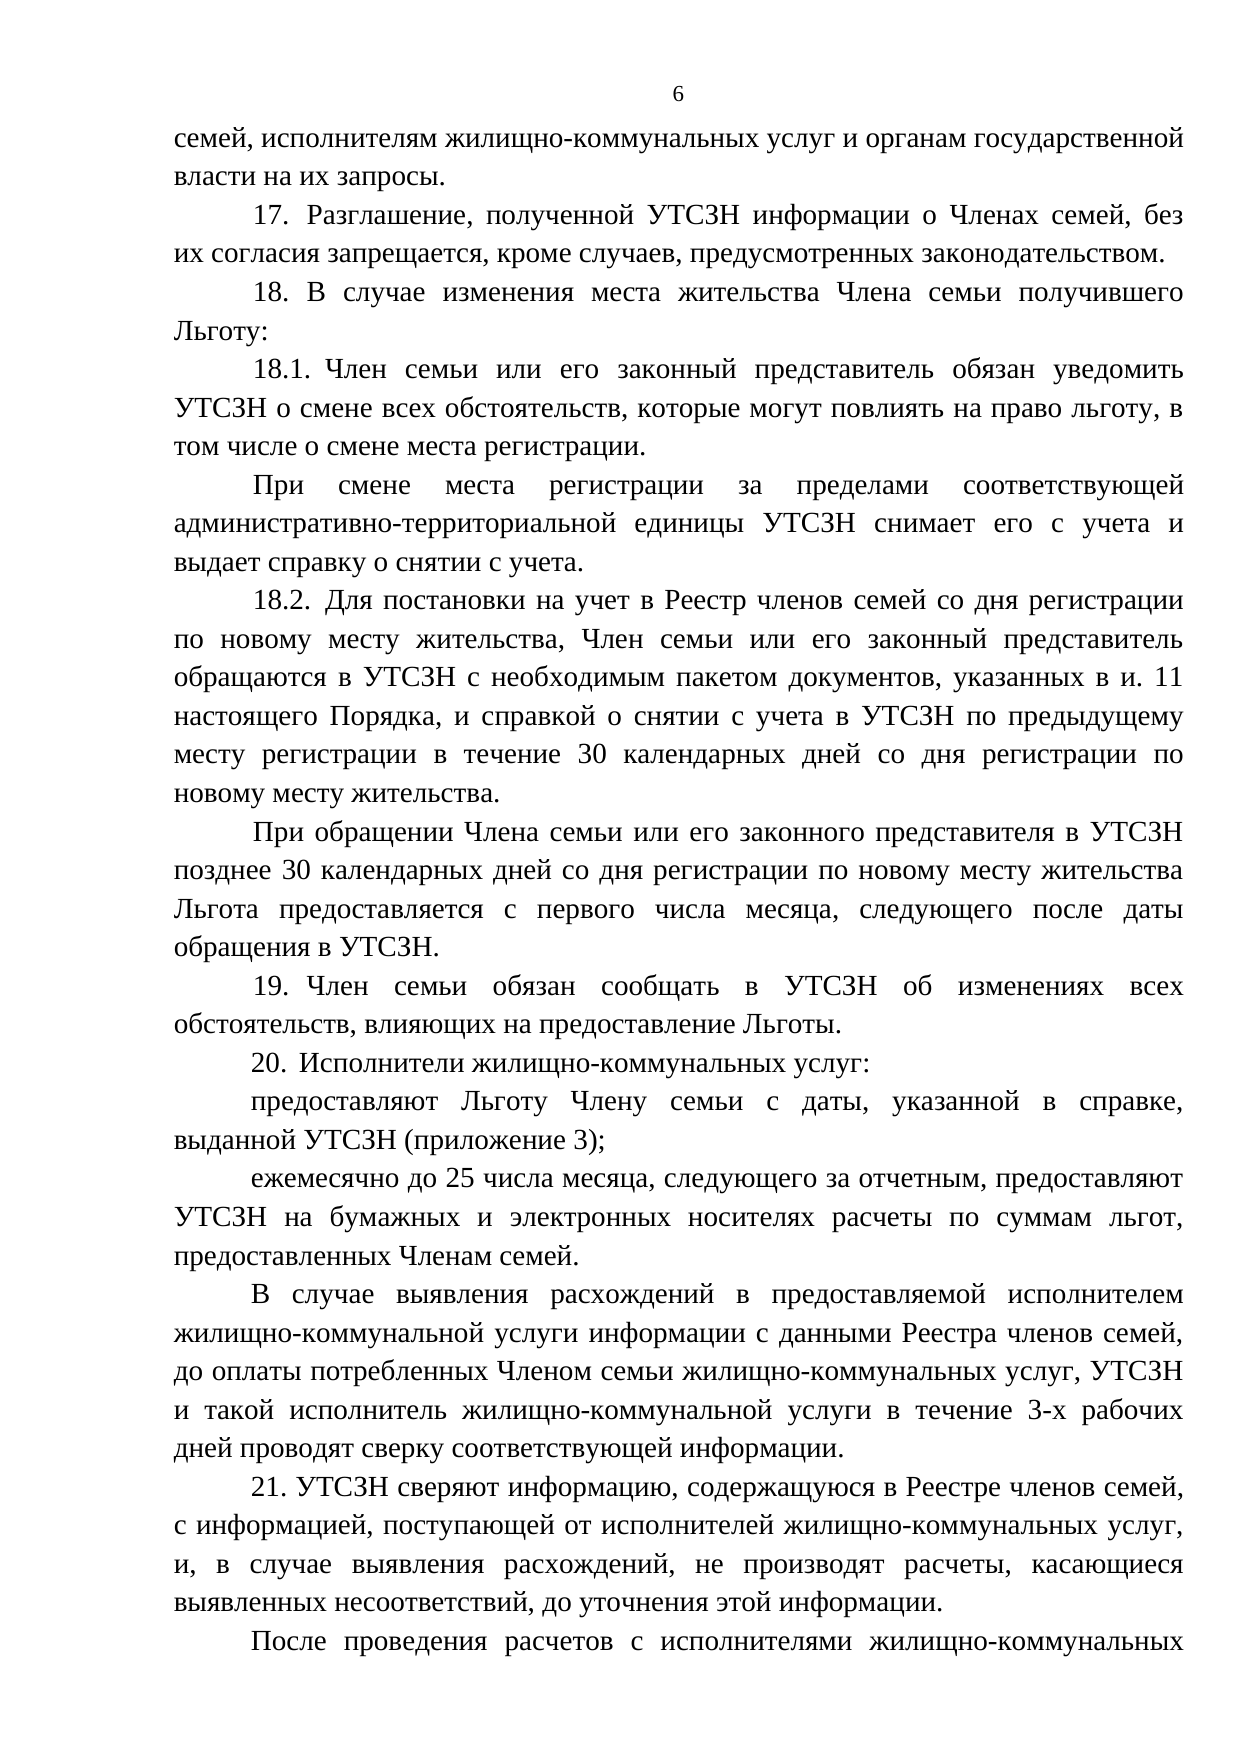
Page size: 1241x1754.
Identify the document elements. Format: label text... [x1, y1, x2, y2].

text ежемесячно до 25 числа месяца, следующего за отчетным, предоставляют УТСЗН на бумажных и электронных носителях расчеты по суммам льгот, предоставленных Членам семей. [173, 1161, 1184, 1271]
list В случае изменения места жительства Члена семьи получившего Льготу: [173, 274, 1184, 346]
text В случае выявления расхождений в предоставляемой исполнителем жилищно-коммунальной услуги информации с данными Реестра членов семей, до оплаты потребленных Членом семьи жилищно-коммунальных услуг, УТСЗН и такой исполнитель жилищно-коммунальной услуги в течение 3-х рабочих дней проводят сверку соответствующей информации. [173, 1276, 1184, 1464]
list Исполнители жилищно-коммунальных услуг: [173, 1045, 1184, 1078]
list Член семьи или его законный представитель обязан уведомить УТСЗН о смене всех обстоятельств, которые могут повлиять на право льготу, в том числе о смене места регистрации. [173, 351, 1184, 462]
list Разглашение, полученной УТСЗН информации о Членах семей, без их согласия запрещается, кроме случаев, предусмотренных законодательством. [173, 197, 1184, 269]
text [173, 1623, 1184, 1657]
list Для постановки на учет в Реестр членов семей со дня регистрации по новому месту жительства, Член семьи или его законный представитель обращаются в УТСЗН с необходимым пакетом документов, указанных в и. 11 настоящего Порядка, и справкой о снятии с учета в УТСЗН по предыдущему месту регистрации в течение 30 календарных дней со дня регистрации по новому месту жительства. [173, 582, 1184, 809]
list УТСЗН сверяют информацию, содержащуюся в Реестре членов семей, с информацией, поступающей от исполнителей жилищно-коммунальных услуг, и, в случае выявления расхождений, не производят расчеты, касающиеся выявленных несоответствий, до уточнения этой информации. [173, 1469, 1184, 1618]
text При обращении Члена семьи или его законного представителя в УТСЗН позднее 30 календарных дней со дня регистрации по новому месту жительства Льгота предоставляется с первого числа месяца, следующего после даты обращения в УТСЗН. [173, 814, 1184, 963]
text При смене места регистрации за пределами соответствующей административно-территориальной единицы УТСЗН снимает его с учета и выдает справку о снятии с учета. [173, 467, 1184, 577]
list Член семьи обязан сообщать в УТСЗН об изменениях всех обстоятельств, влияющих на предоставление Льготы. [173, 968, 1184, 1040]
text предоставляют Льготу Члену семьи с даты, указанной в справке, выданной УТСЗН (приложение 3); [173, 1083, 1184, 1156]
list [173, 120, 1184, 192]
